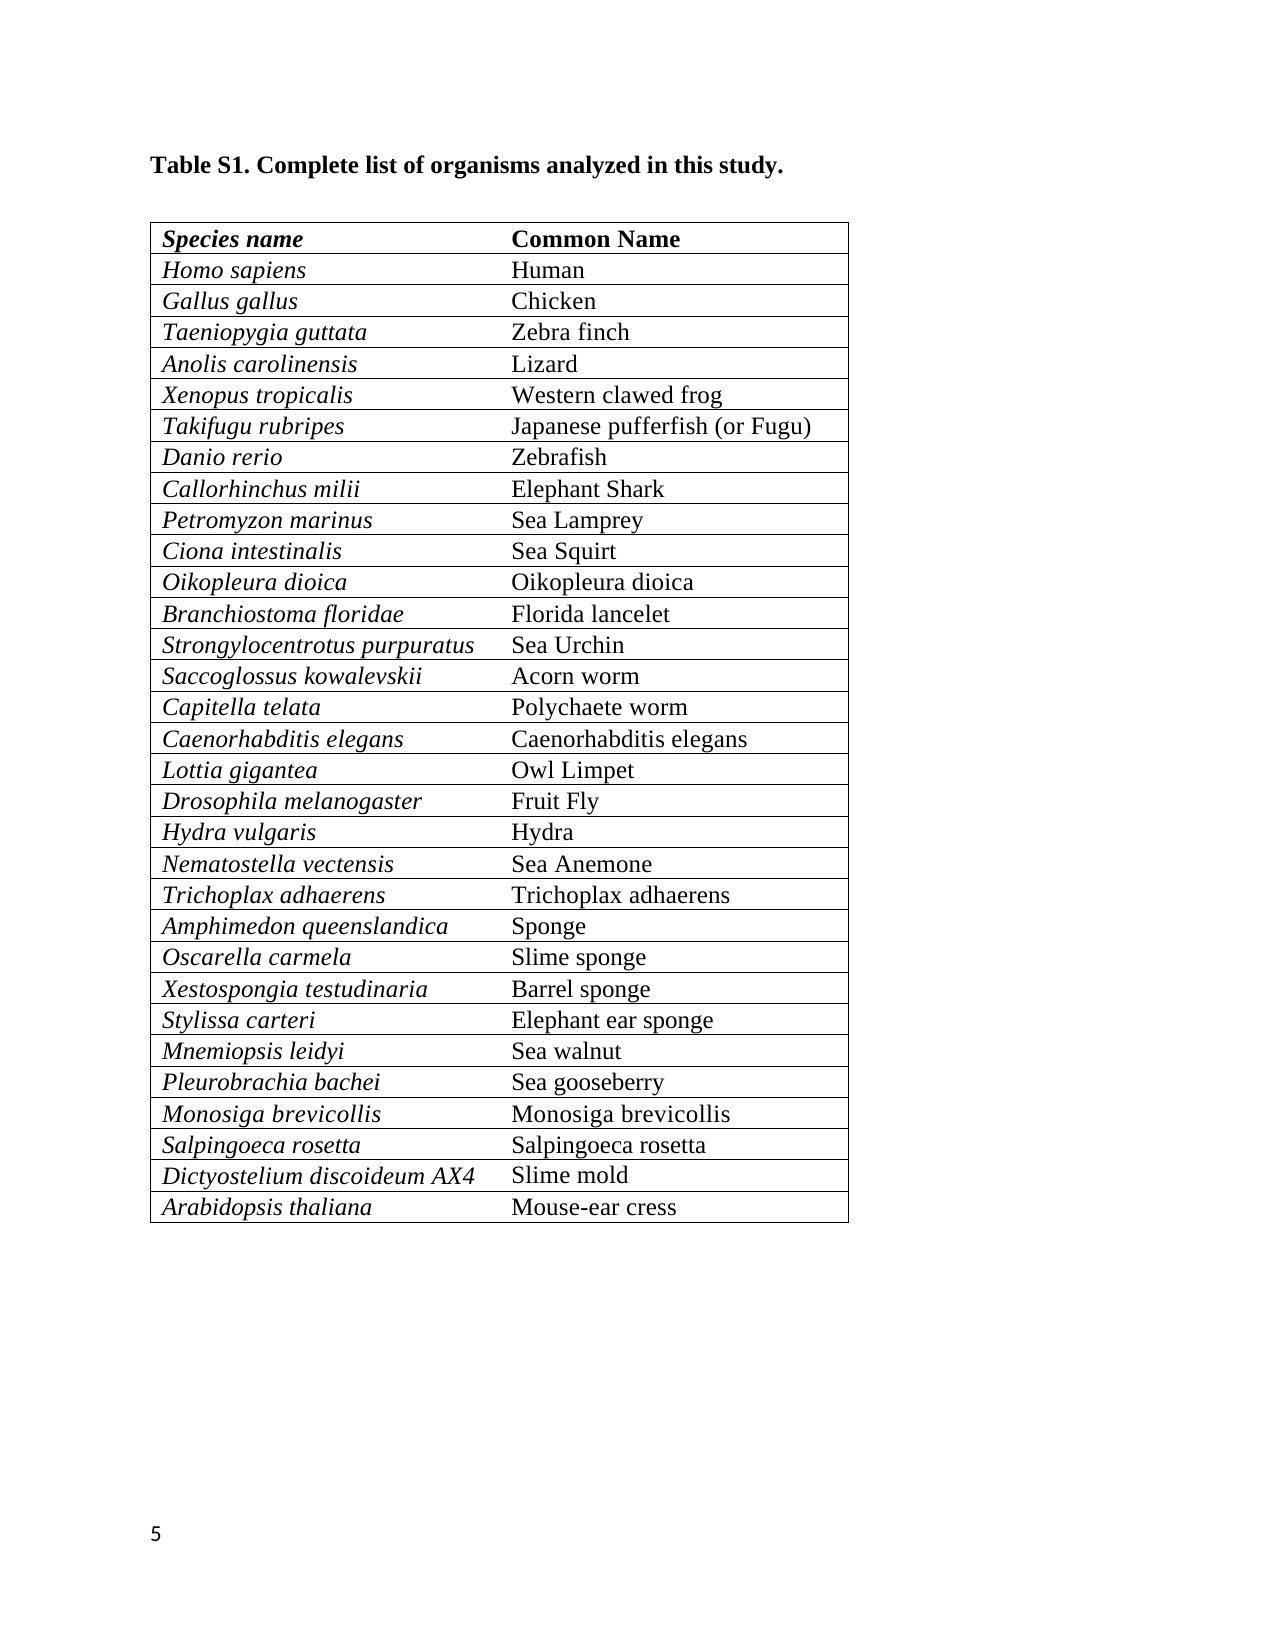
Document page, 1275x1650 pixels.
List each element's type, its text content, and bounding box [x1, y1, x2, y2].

table_cell Saccoglossus kowalevskii [151, 660, 500, 691]
table_cell Branchiostoma floridae [151, 598, 500, 628]
table_cell Zebrafish [500, 442, 848, 472]
table_cell Hydra vulgaris [151, 817, 500, 847]
table_cell Salpingoeca rosetta [500, 1129, 848, 1159]
table_cell Homo sapiens [151, 254, 500, 284]
table_cell Japanese pufferfish (or Fugu) [500, 410, 848, 441]
table_cell Barrel sponge [500, 973, 848, 1003]
table_header Common Name [500, 223, 848, 253]
table_cell Oikopleura dioica [500, 567, 848, 597]
table_cell Arabidopsis thaliana [151, 1192, 500, 1222]
table_cell Xestospongia testudinaria [151, 973, 500, 1003]
table_cell Hydra [500, 817, 848, 847]
table_cell Gallus gallus [151, 285, 500, 316]
table_cell Acorn worm [500, 660, 848, 691]
table_cell Western clawed frog [500, 379, 848, 409]
table_cell Lottia gigantea [151, 754, 500, 784]
table_header Species name [151, 223, 500, 253]
table_cell Chicken [500, 285, 848, 316]
table_cell Owl Limpet [500, 754, 848, 784]
table_cell Elephant Shark [500, 473, 848, 503]
table_cell Pleurobrachia bachei [151, 1067, 500, 1097]
table_cell Monosiga brevicollis [151, 1098, 500, 1128]
table_cell Sea walnut [500, 1035, 848, 1066]
table_cell Mnemiopsis leidyi [151, 1035, 500, 1066]
table_cell Sea Anemone [500, 848, 848, 878]
table_cell Dictyostelium discoideum AX4 [151, 1160, 500, 1191]
text Table S1. Complete list of organisms analyzed in this study. [150, 150, 1125, 179]
table_cell Human [500, 254, 848, 284]
table_cell Oikopleura dioica [151, 567, 500, 597]
table_cell Anolis carolinensis [151, 348, 500, 378]
table_cell Salpingoeca rosetta [151, 1129, 500, 1159]
table_cell Mouse-ear cress [500, 1192, 848, 1222]
table_cell Petromyzon marinus [151, 504, 500, 534]
table_cell Trichoplax adhaerens [151, 879, 500, 909]
table_cell Ciona intestinalis [151, 535, 500, 566]
table_cell Sea Urchin [500, 629, 848, 659]
table_cell Zebra finch [500, 317, 848, 347]
table_cell Florida lancelet [500, 598, 848, 628]
table_cell Polychaete worm [500, 692, 848, 722]
table_cell Taeniopygia guttata [151, 317, 500, 347]
table_cell Drosophila melanogaster [151, 785, 500, 816]
table_cell Takifugu rubripes [151, 410, 500, 441]
table_cell Danio rerio [151, 442, 500, 472]
table_cell Fruit Fly [500, 785, 848, 816]
table_cell Callorhinchus milii [151, 473, 500, 503]
table_cell Trichoplax adhaerens [500, 879, 848, 909]
table_cell Xenopus tropicalis [151, 379, 500, 409]
table_cell Slime mold [500, 1160, 848, 1191]
table_cell Oscarella carmela [151, 942, 500, 972]
table_cell Sea Squirt [500, 535, 848, 566]
table_cell Slime sponge [500, 942, 848, 972]
table_cell Stylissa carteri [151, 1004, 500, 1034]
table_cell Nematostella vectensis [151, 848, 500, 878]
table_cell Caenorhabditis elegans [151, 723, 500, 753]
table_cell Elephant ear sponge [500, 1004, 848, 1034]
table_cell Strongylocentrotus purpuratus [151, 629, 500, 659]
table_cell Lizard [500, 348, 848, 378]
table_cell Capitella telata [151, 692, 500, 722]
table_cell Caenorhabditis elegans [500, 723, 848, 753]
table_cell Sea gooseberry [500, 1067, 848, 1097]
table_cell Monosiga brevicollis [500, 1098, 848, 1128]
table_cell Sea Lamprey [500, 504, 848, 534]
table_cell Sponge [500, 910, 848, 941]
table_cell Amphimedon queenslandica [151, 910, 500, 941]
